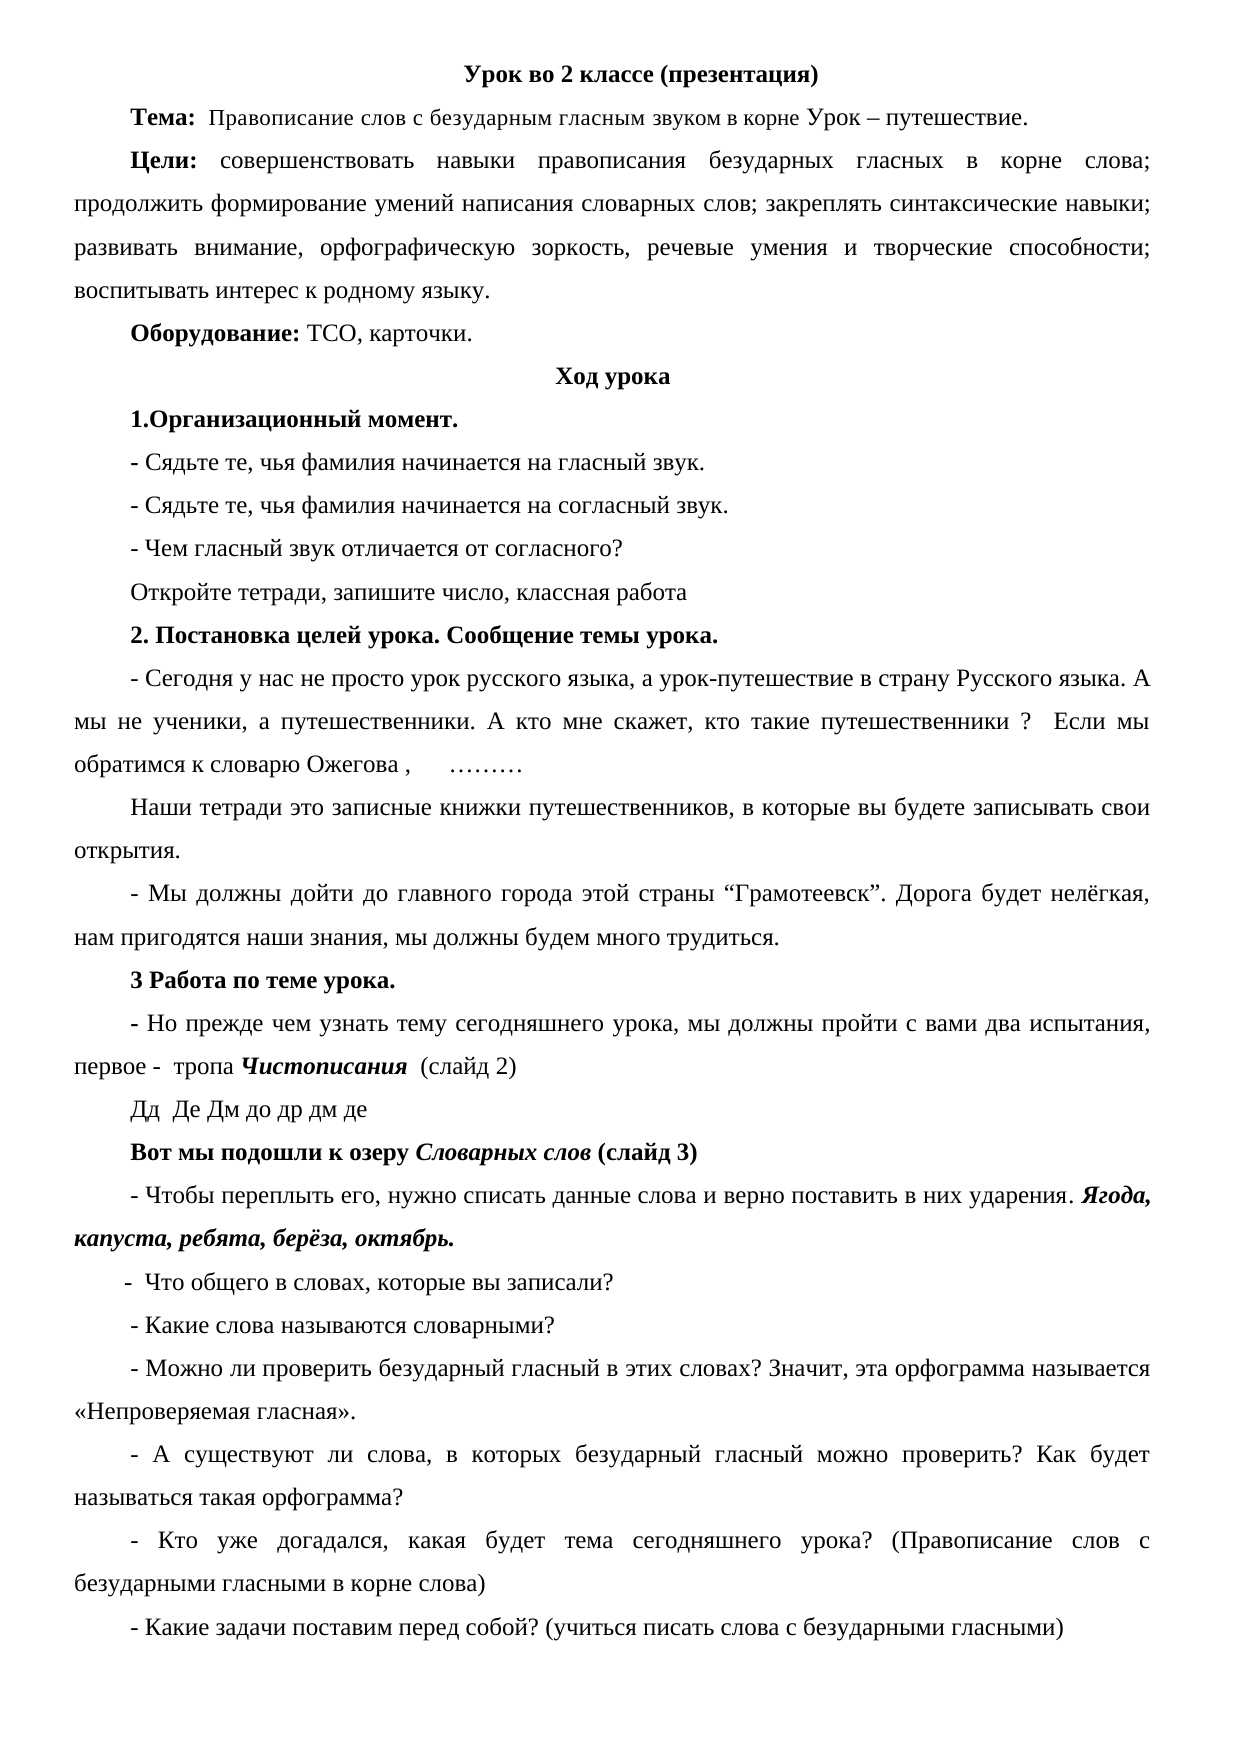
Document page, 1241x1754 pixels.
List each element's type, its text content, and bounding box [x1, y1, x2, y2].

text - Какие слова называются словарными? [74, 1310, 1152, 1338]
text - Можно ли проверить безударный гласный в этих словах? Значит, эта орфограмма называется «Непроверяемая гласная». [74, 1353, 1152, 1425]
text Тема: Правописание слов с безударным гласным звуком в корне Урок – путешествие. [74, 102, 1152, 131]
text - Сядьте те, чья фамилия начинается на согласный звук. [74, 490, 1152, 519]
text Наши тетради это записные книжки путешественников, в которые вы будете записывать свои открытия. [74, 792, 1152, 864]
text - Сегодня у нас не просто урок русского языка, а урок-путешествие в страну Русского языка. А мы не ученики, а путешественники. А кто мне скажет, кто такие путешественники ? Если мы обратимся к словарю Ожегова , ……… [74, 663, 1152, 778]
text 2. Постановка целей урока. Сообщение темы урока. [74, 620, 1152, 648]
text 1.Организационный момент. [74, 404, 1152, 433]
text Откройте тетради, запишите число, классная работа [74, 577, 1152, 605]
text Ход урока [74, 361, 1152, 390]
text - Чем гласный звук отличается от согласного? [74, 533, 1152, 562]
text 3 Работа по теме урока. [74, 965, 1152, 993]
text - Кто уже догадался, какая будет тема сегодняшнего урока? (Правописание слов с безударными гласными в корне слова) [74, 1525, 1152, 1597]
text - Чтобы переплыть его, нужно списать данные слова и верно поставить в них ударения. Ягода, капуста, ребята, берёза, октябрь. [74, 1180, 1152, 1252]
text Дд Де Дм до др дм де [74, 1094, 1152, 1123]
text Вот мы подошли к озеру Словарных слов (слайд 3) [74, 1137, 1152, 1166]
text Урок во 2 классе (презентация) [74, 59, 1152, 88]
text - Мы должны дойти до главного города этой страны “Грамотеевск”. Дорога будет нелёгкая, нам пригодятся наши знания, мы должны будем много трудиться. [74, 878, 1152, 950]
text Оборудование: ТСО, карточки. [74, 318, 1152, 347]
text - А существуют ли слова, в которых безударный гласный можно проверить? Как будет называться такая орфограмма? [74, 1439, 1152, 1511]
text Цели: совершенствовать навыки правописания безударных гласных в корне слова; продолжить формирование умений написания словарных слов; закреплять синтаксические навыки; развивать внимание, орфографическую зоркость, речевые умения и творческие способности; воспитывать интерес к родному языку. [74, 145, 1152, 303]
text - Что общего в словах, которые вы записали? [74, 1267, 1152, 1295]
text - Какие задачи поставим перед собой? (учиться писать слова с безударными гласными) [74, 1612, 1152, 1640]
text - Но прежде чем узнать тему сегодняшнего урока, мы должны пройти с вами два испытания, первое - тропа Чистописания (слайд 2) [74, 1008, 1152, 1080]
text - Сядьте те, чья фамилия начинается на гласный звук. [74, 447, 1152, 476]
